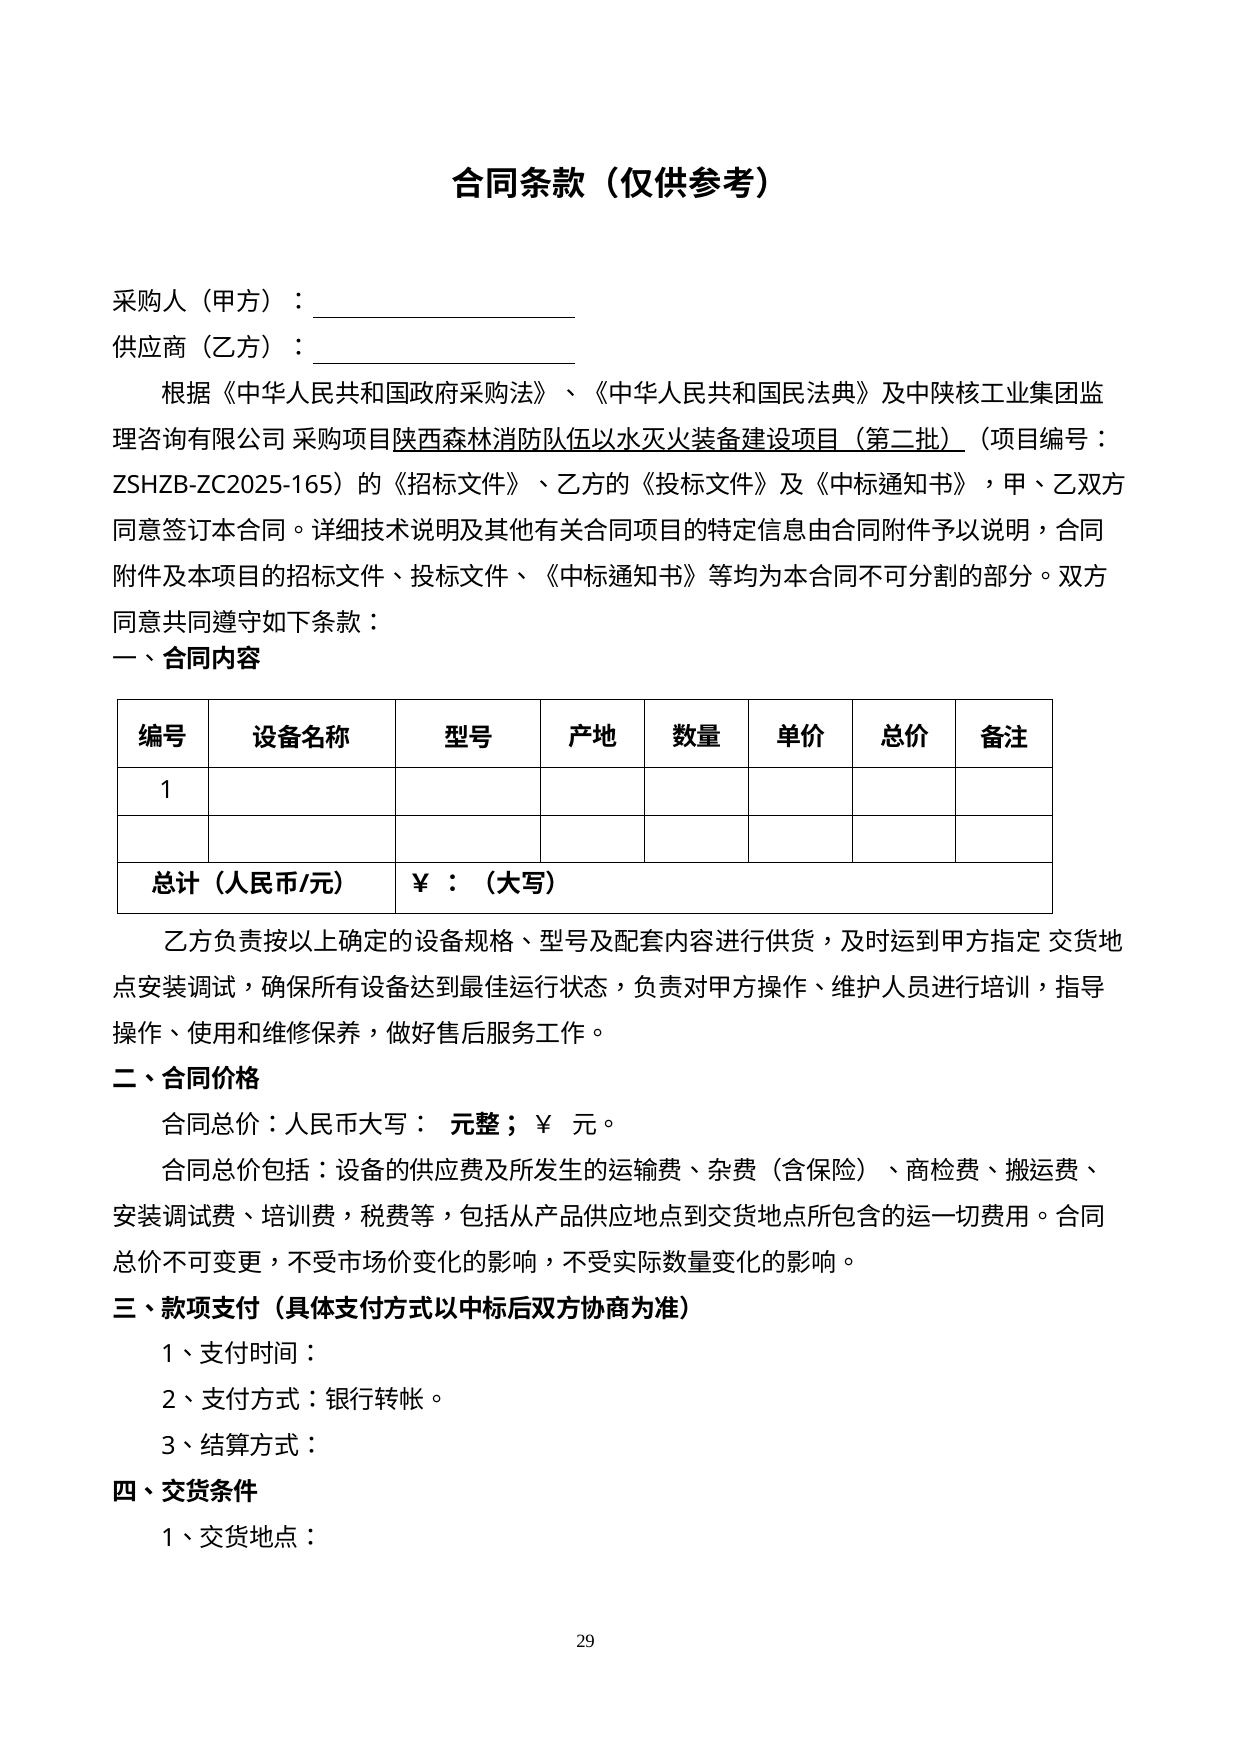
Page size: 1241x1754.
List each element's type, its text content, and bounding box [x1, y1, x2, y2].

table_cell [956, 768, 1052, 814]
table_cell 总计（人民币/元） [118, 863, 395, 913]
table_header 单价 [749, 700, 852, 767]
text 合同总价包括：设备的供应费及所发生的运输费、杂费（含保险）、商检费、搬运费、安装调试费、培训费，税费等，包括从产品供应地点到交货地点所包含的运一切费用。合同总价不可变更，不受市场价变化的影响，不受实际数量变化的影响。 [112, 1143, 1128, 1280]
text 合同总价：人民币大写： 元整； ￥ 元。 [112, 1097, 1128, 1143]
table_cell [541, 816, 644, 862]
table_cell [956, 816, 1052, 862]
text 3、结算方式： [112, 1418, 1128, 1464]
table_header 数量 [645, 700, 748, 767]
table_cell [645, 816, 748, 862]
table_cell [749, 816, 852, 862]
table_header 设备名称 [209, 700, 395, 767]
table_cell [396, 768, 540, 814]
text 二、合同价格 [112, 1051, 1128, 1097]
text 采购人（甲方）： [112, 274, 1128, 320]
table_cell [645, 768, 748, 814]
table_header 备注 [956, 700, 1052, 767]
table_cell [118, 816, 208, 862]
table_header 编号 [118, 700, 208, 767]
table_cell [209, 816, 395, 862]
table_cell 1 [118, 768, 208, 814]
table_header 产地 [541, 700, 644, 767]
table_header 总价 [853, 700, 955, 767]
text 三、款项支付（具体支付方式以中标后双方协商为准） [112, 1280, 1128, 1326]
table_cell [541, 768, 644, 814]
table_cell [749, 768, 852, 814]
text 四、交货条件 [112, 1464, 1128, 1509]
table_cell ￥ ： （大写） [396, 863, 1052, 913]
text 2、支付方式：银行转帐。 [112, 1372, 1128, 1418]
table_header 型号 [396, 700, 540, 767]
text 一、合同内容 [112, 641, 1128, 674]
text 根据《中华人民共和国政府采购法》、《中华人民共和国民法典》及中陕核工业集团监理咨询有限公司 采购项目陕西森林消防队伍以水灭火装备建设项目（第二批）（项目编号：ZSHZB-ZC2025-165）的《招标文件》、乙方的《投标文件》及《中标通知书》，甲、乙双方同意签订本合同。详细技术说明及其他有关合同项目的特定信息由合同附件予以说明，合同附件及本项目的招标文件、投标文件、《中标通知书》等均为本合同不可分割的部分。双方同意共同遵守如下条款： [112, 366, 1128, 641]
text 供应商（乙方）： [112, 320, 1128, 366]
table_cell [396, 816, 540, 862]
text 合同条款（仅供参考） [112, 162, 1128, 204]
table_cell [209, 768, 395, 814]
table_cell [853, 816, 955, 862]
text 1、交货地点： [112, 1509, 1128, 1555]
table_cell [853, 768, 955, 814]
text 乙方负责按以上确定的设备规格、型号及配套内容进行供货，及时运到甲方指定 交货地点安装调试，确保所有设备达到最佳运行状态，负责对甲方操作、维护人员进行培训，指导操作、使用和维修保养，做好售后服务工作。 [112, 914, 1128, 1051]
text 1、支付时间： [112, 1326, 1128, 1372]
